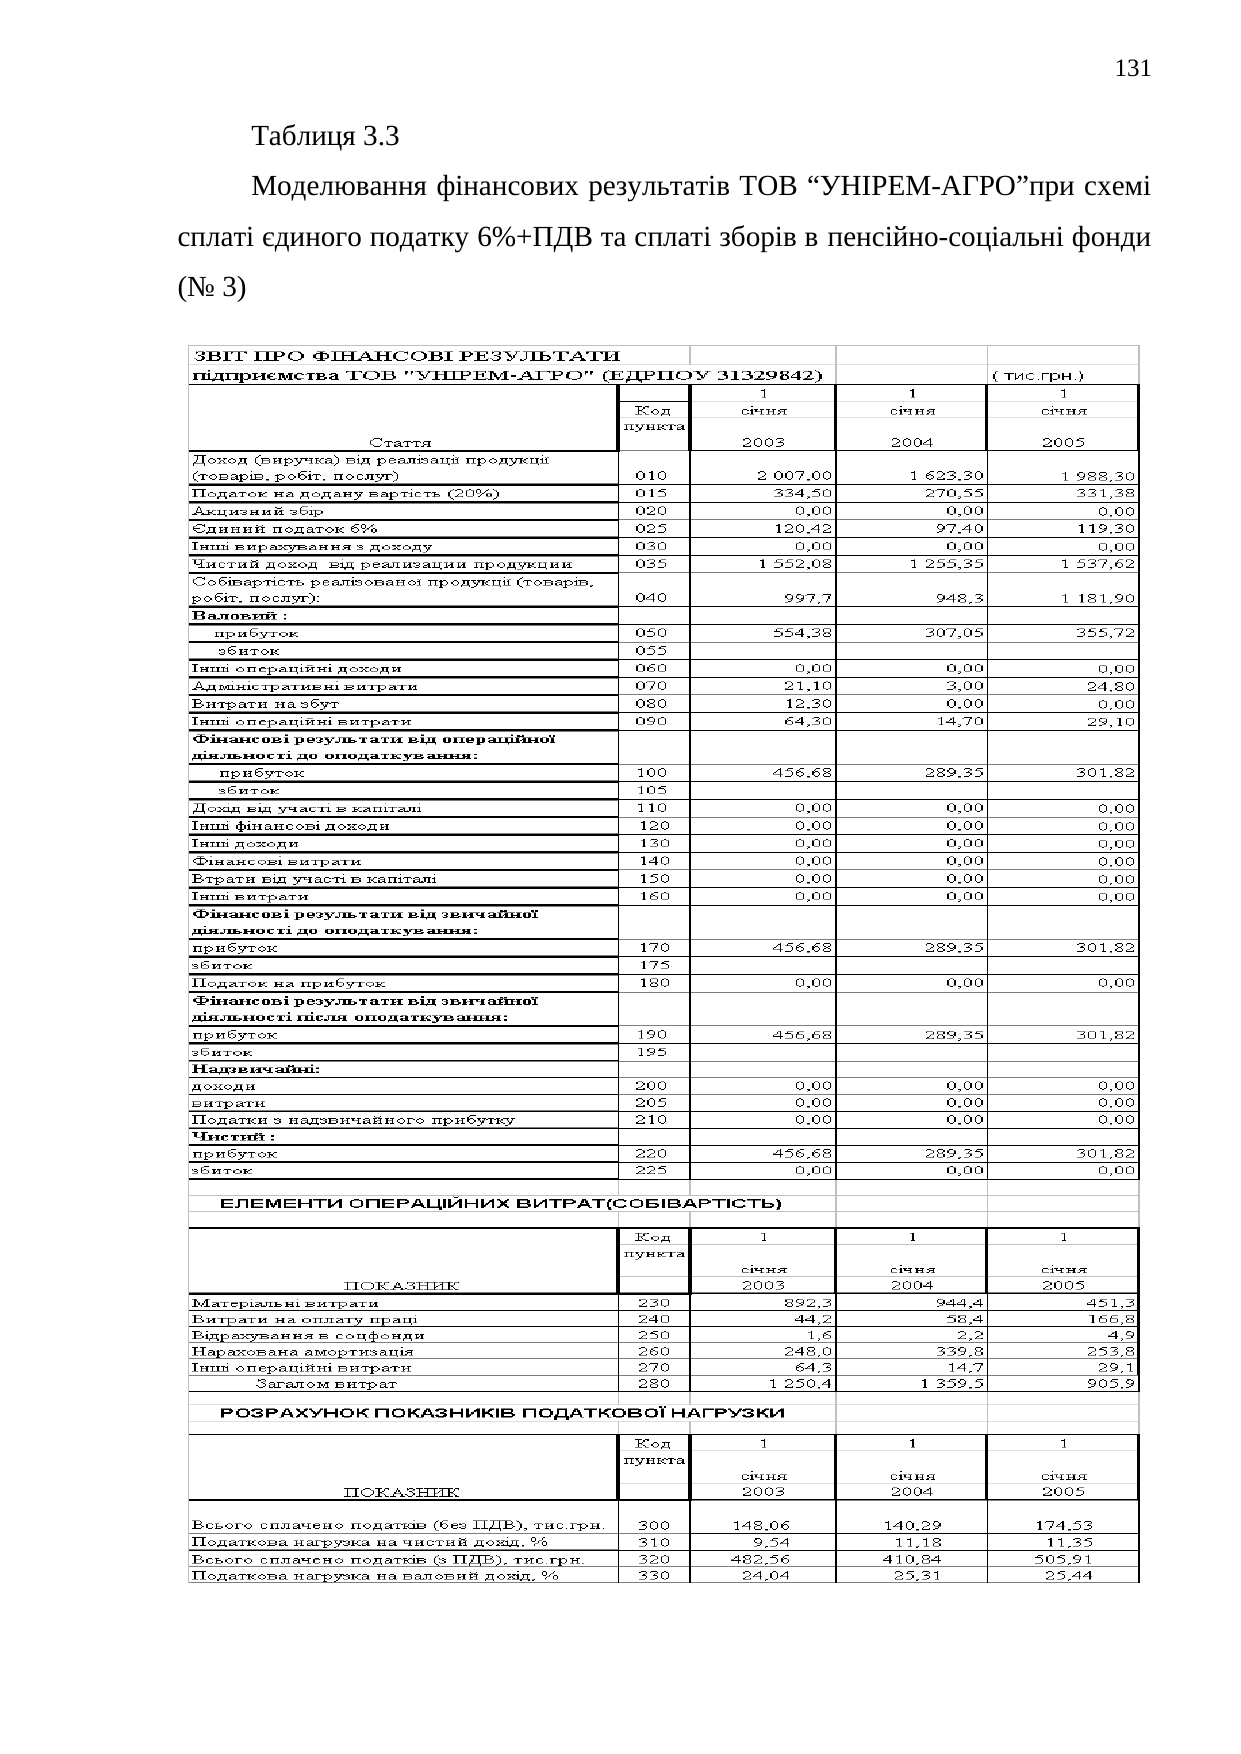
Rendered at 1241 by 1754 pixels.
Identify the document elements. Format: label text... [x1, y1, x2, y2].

picture [188, 345, 1140, 1583]
text Моделювання фінансових результатів ТОВ “УНІРЕМ-АГРО”при схемі сплаті єдиного податку 6%+ПДВ та сплаті зборів в пенсійно-соціальні фонди (№ 3) [177, 168, 1152, 303]
text Таблиця 3.3 [177, 118, 1152, 152]
